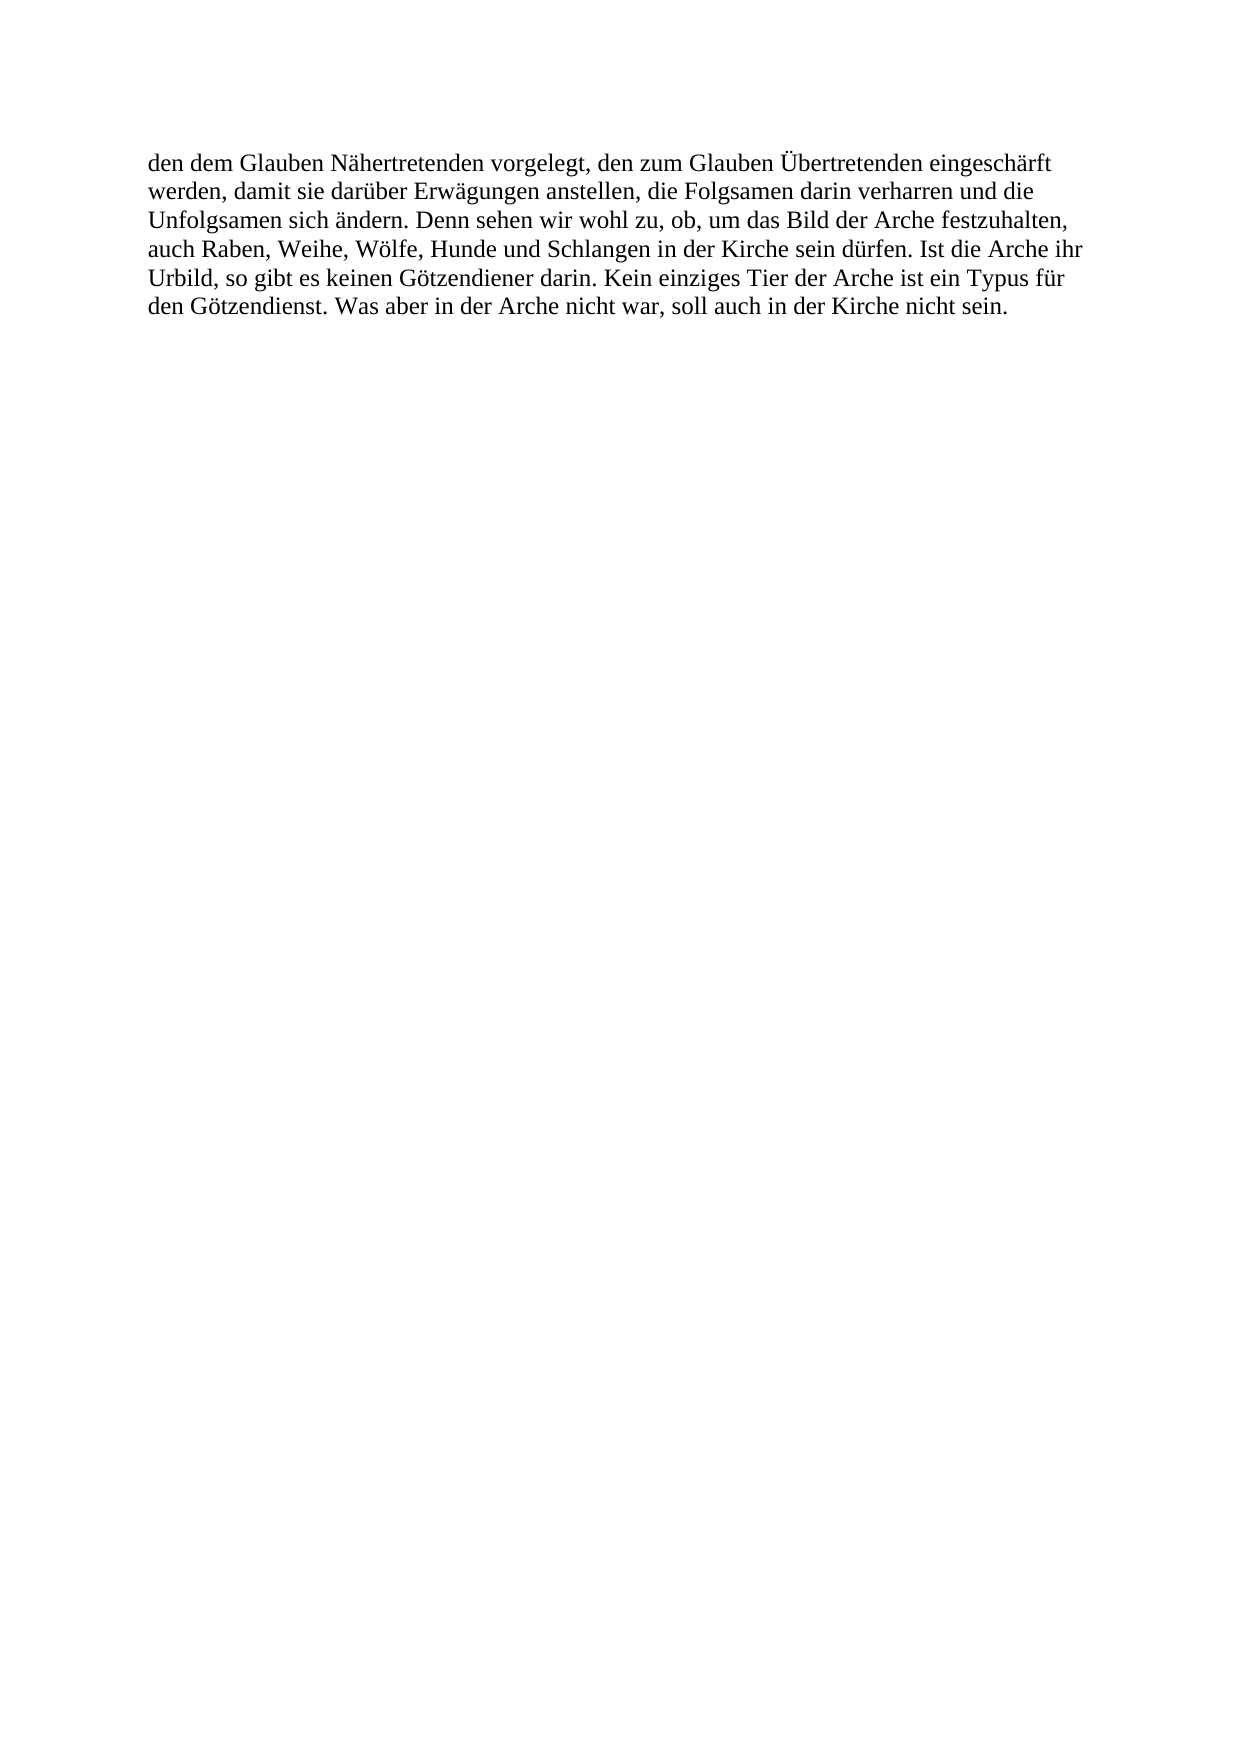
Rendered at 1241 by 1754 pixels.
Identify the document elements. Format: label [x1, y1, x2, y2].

text [148, 148, 1093, 320]
